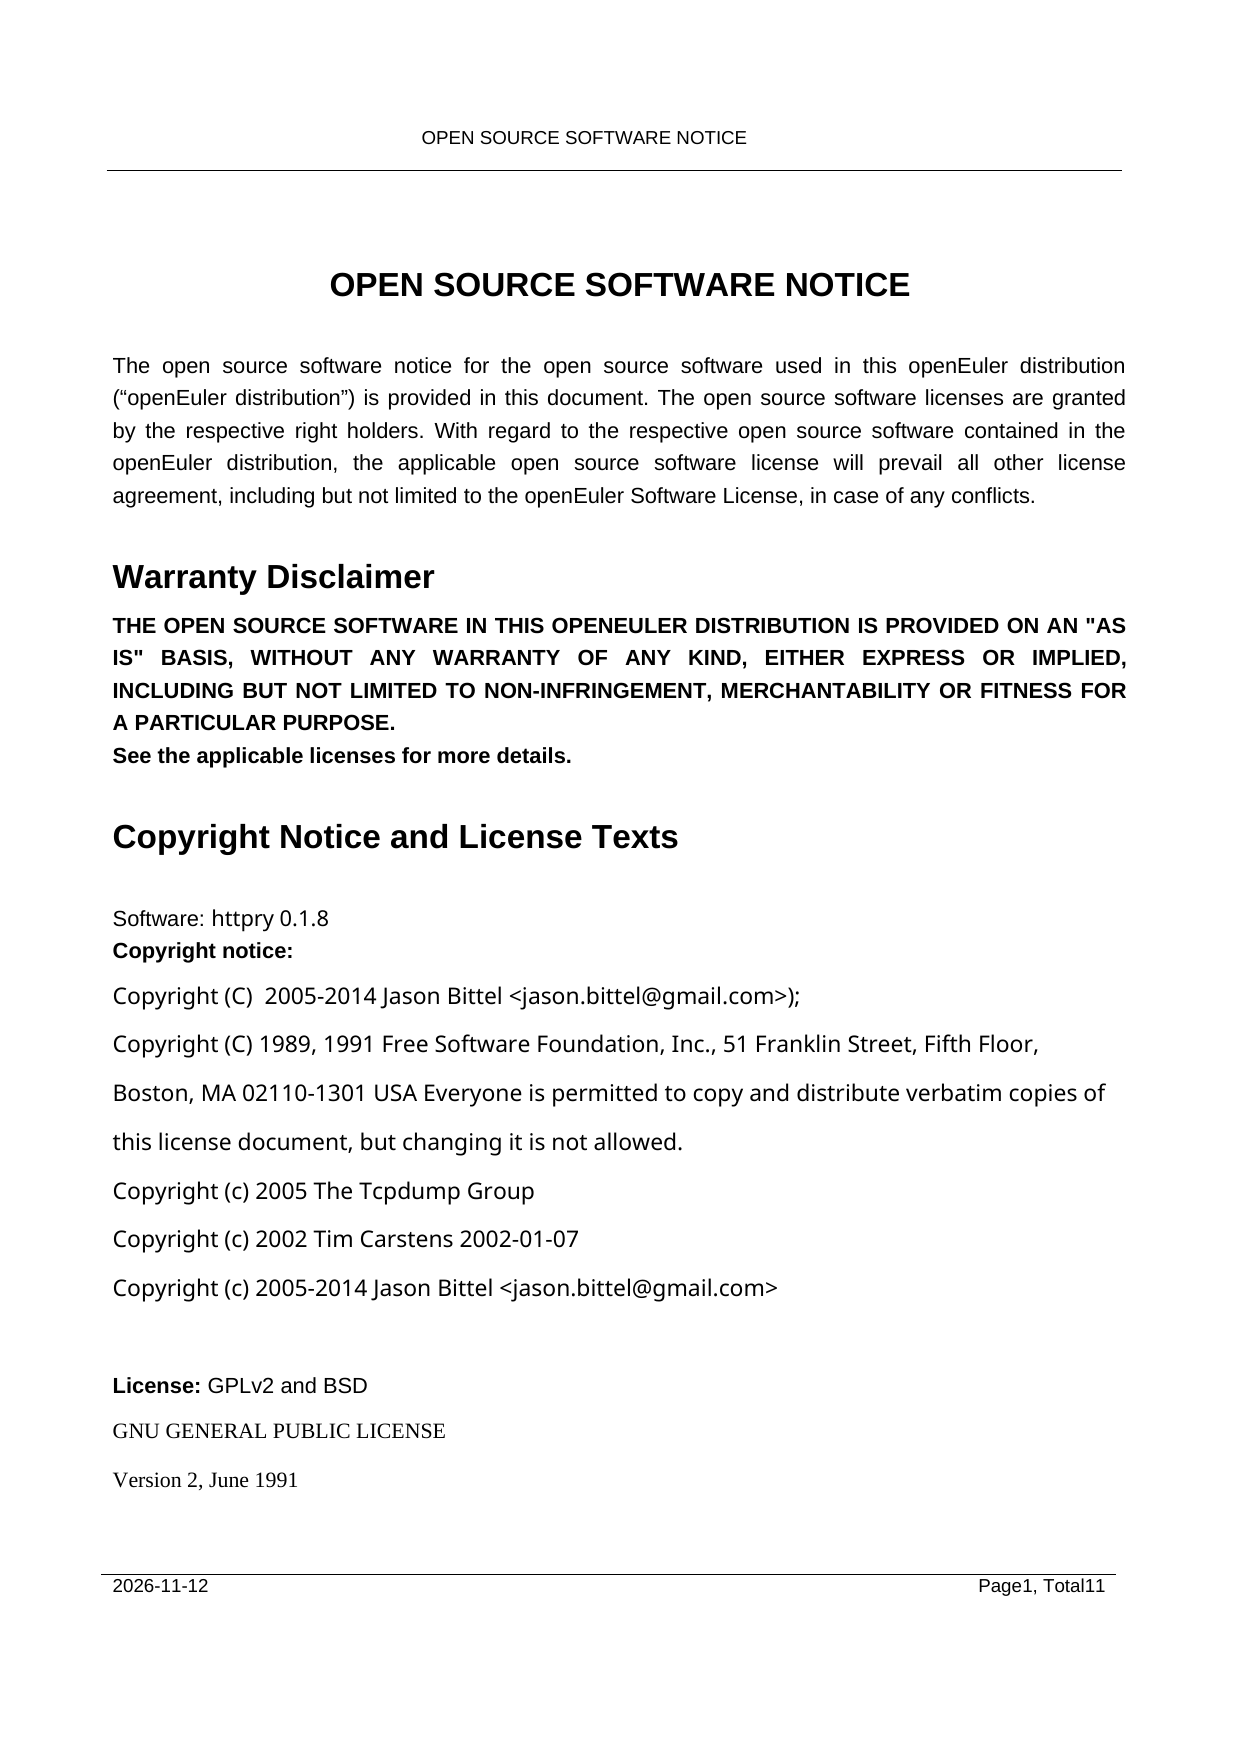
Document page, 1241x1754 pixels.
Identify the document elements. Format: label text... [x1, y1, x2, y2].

text THE OPEN SOURCE SOFTWARE IN THIS OPENEULER DISTRIBUTION IS PROVIDED ON AN "AS IS" BASIS, WITHOUT ANY WARRANTY OF ANY KIND, EITHER EXPRESS OR IMPLIED, INCLUDING BUT NOT LIMITED TO NON-INFRINGEMENT, MERCHANTABILITY OR FITNESS FOR A PARTICULAR PURPOSE. See the applicable licenses for more details. [112, 609, 1128, 771]
text Copyright Notice and License Texts [112, 804, 1128, 869]
text Copyright (C) 2005-2014 Jason Bittel <jason.bittel@gmail.com>); Copyright (C) 1989, 1991 Free Software Foundation, Inc., 51 Franklin Street, Fifth Floor, Boston, MA 02110-1301 USA Everyone is permitted to copy and distribute verbatim copies of this license document, but changing it is not allowed. Copyright (c) 2005 The Tcpdump Group Copyright (c) 2002 Tim Carstens 2002-01-07 Copyright (c) 2005-2014 Jason Bittel <jason.bittel@gmail.com> [112, 979, 1128, 1353]
text Software: httpry 0.1.8 [112, 901, 1128, 934]
text License: GPLv2 and BSD [112, 1369, 1128, 1402]
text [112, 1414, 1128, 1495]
text The open source software notice for the open source software used in this openEuler distribution (“openEuler distribution”) is provided in this document. The open source software licenses are granted by the respective right holders. With regard to the respective open source software contained in the openEuler distribution, the applicable open source software license will prevail all other license agreement, including but not limited to the openEuler Software License, in case of any conflicts. [112, 349, 1128, 511]
text Warranty Disclaimer [112, 544, 1128, 609]
text Copyright notice: [112, 934, 1128, 966]
text OPEN SOURCE SOFTWARE NOTICE [112, 251, 1128, 316]
